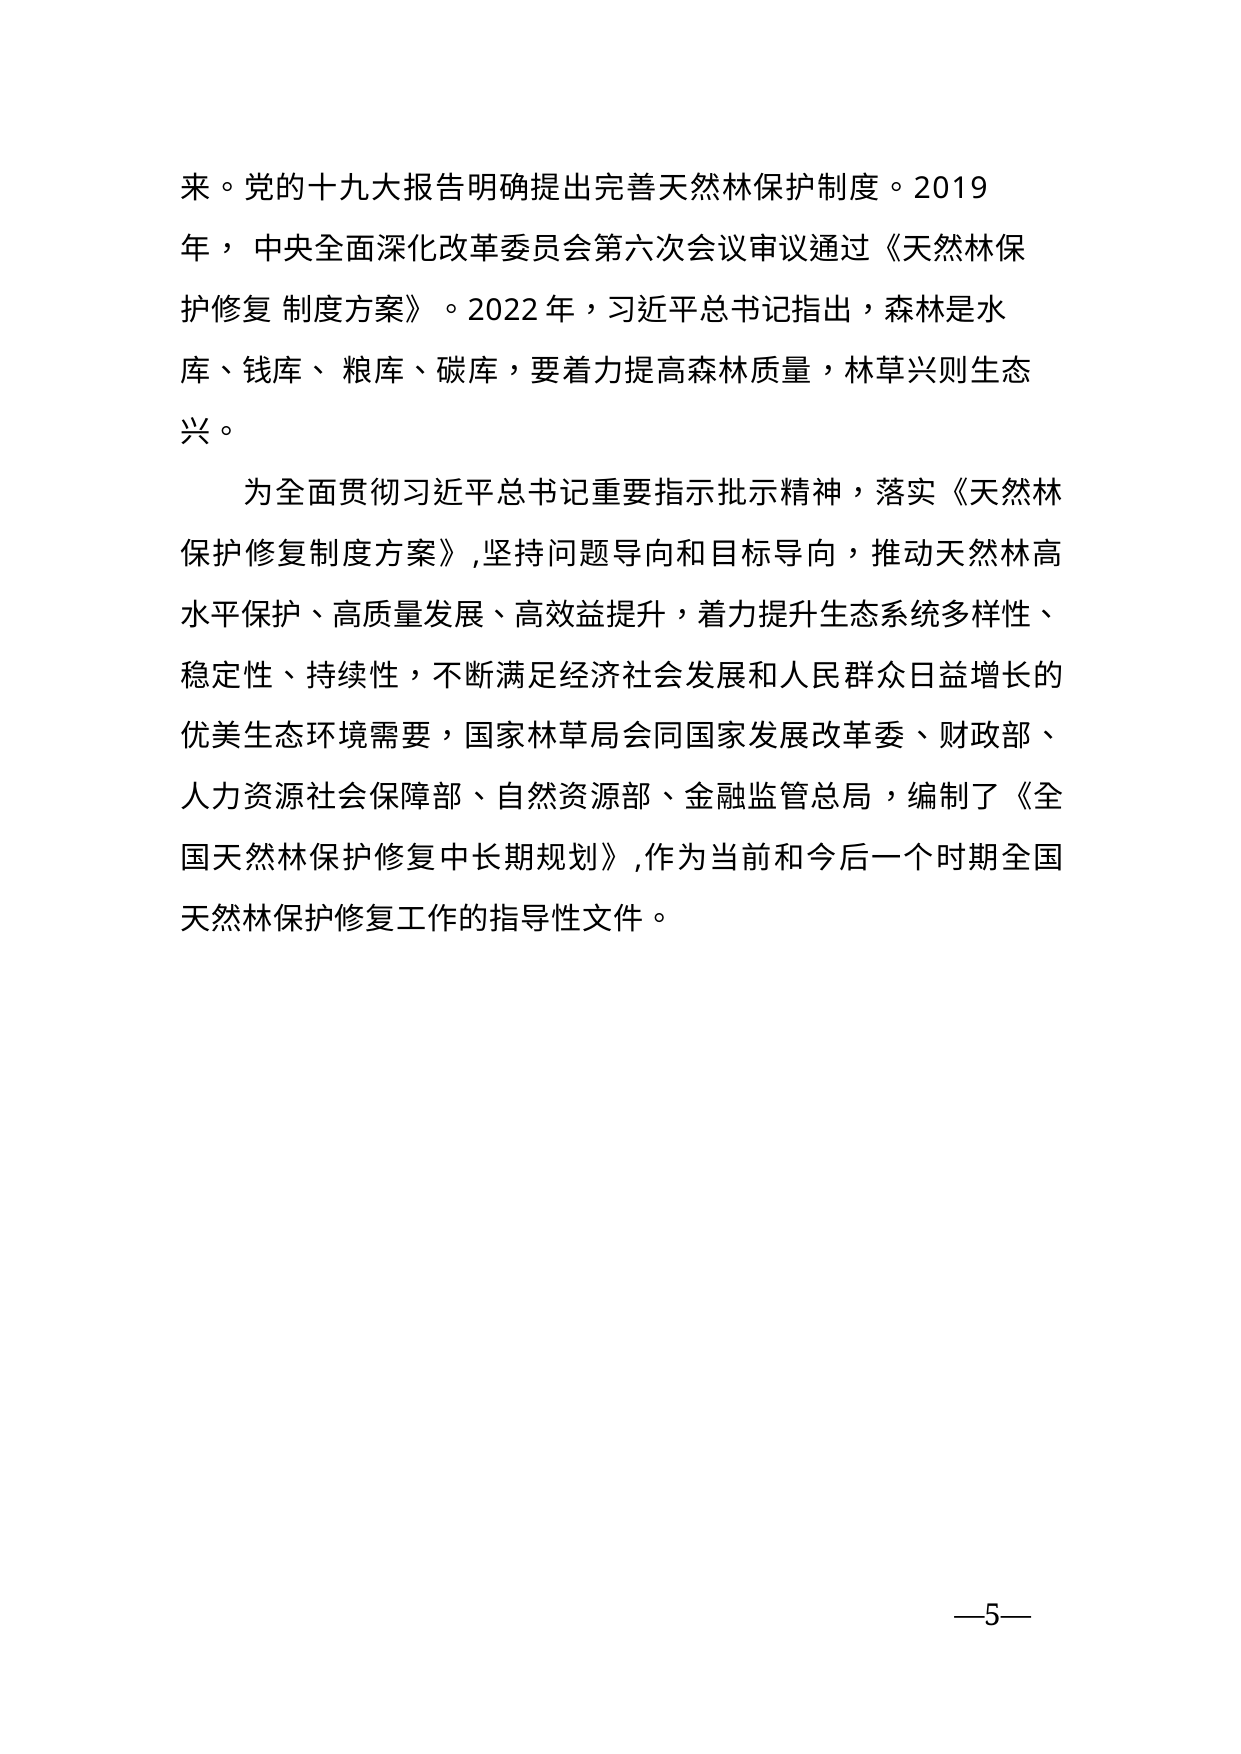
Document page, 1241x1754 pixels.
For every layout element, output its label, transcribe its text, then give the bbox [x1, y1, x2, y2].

text 为全面贯彻习近平总书记重要指示批示精神，落实《天然林 保护修复制度方案》,坚持问题导向和目标导向，推动天然林高 水平保护、高质量发展、高效益提升，着力提升生态系统多样性、 稳定性、持续性，不断满足经济社会发展和人民群众日益增长的 优美生态环境需要，国家林草局会同国家发展改革委、财政部、 人力资源社会保障部、自然资源部、金融监管总局，编制了《全 国天然林保护修复中长期规划》,作为当前和今后一个时期全国 天然林保护修复工作的指导性文件。 [180, 471, 1064, 938]
text 来。党的十九大报告明确提出完善天然林保护制度。2019年， 中央全面深化改革委员会第六次会议审议通过《天然林保护修复 制度方案》。2022年，习近平总书记指出，森林是水库、钱库、 粮库、碳库，要着力提高森林质量，林草兴则生态兴。 [180, 166, 1049, 451]
